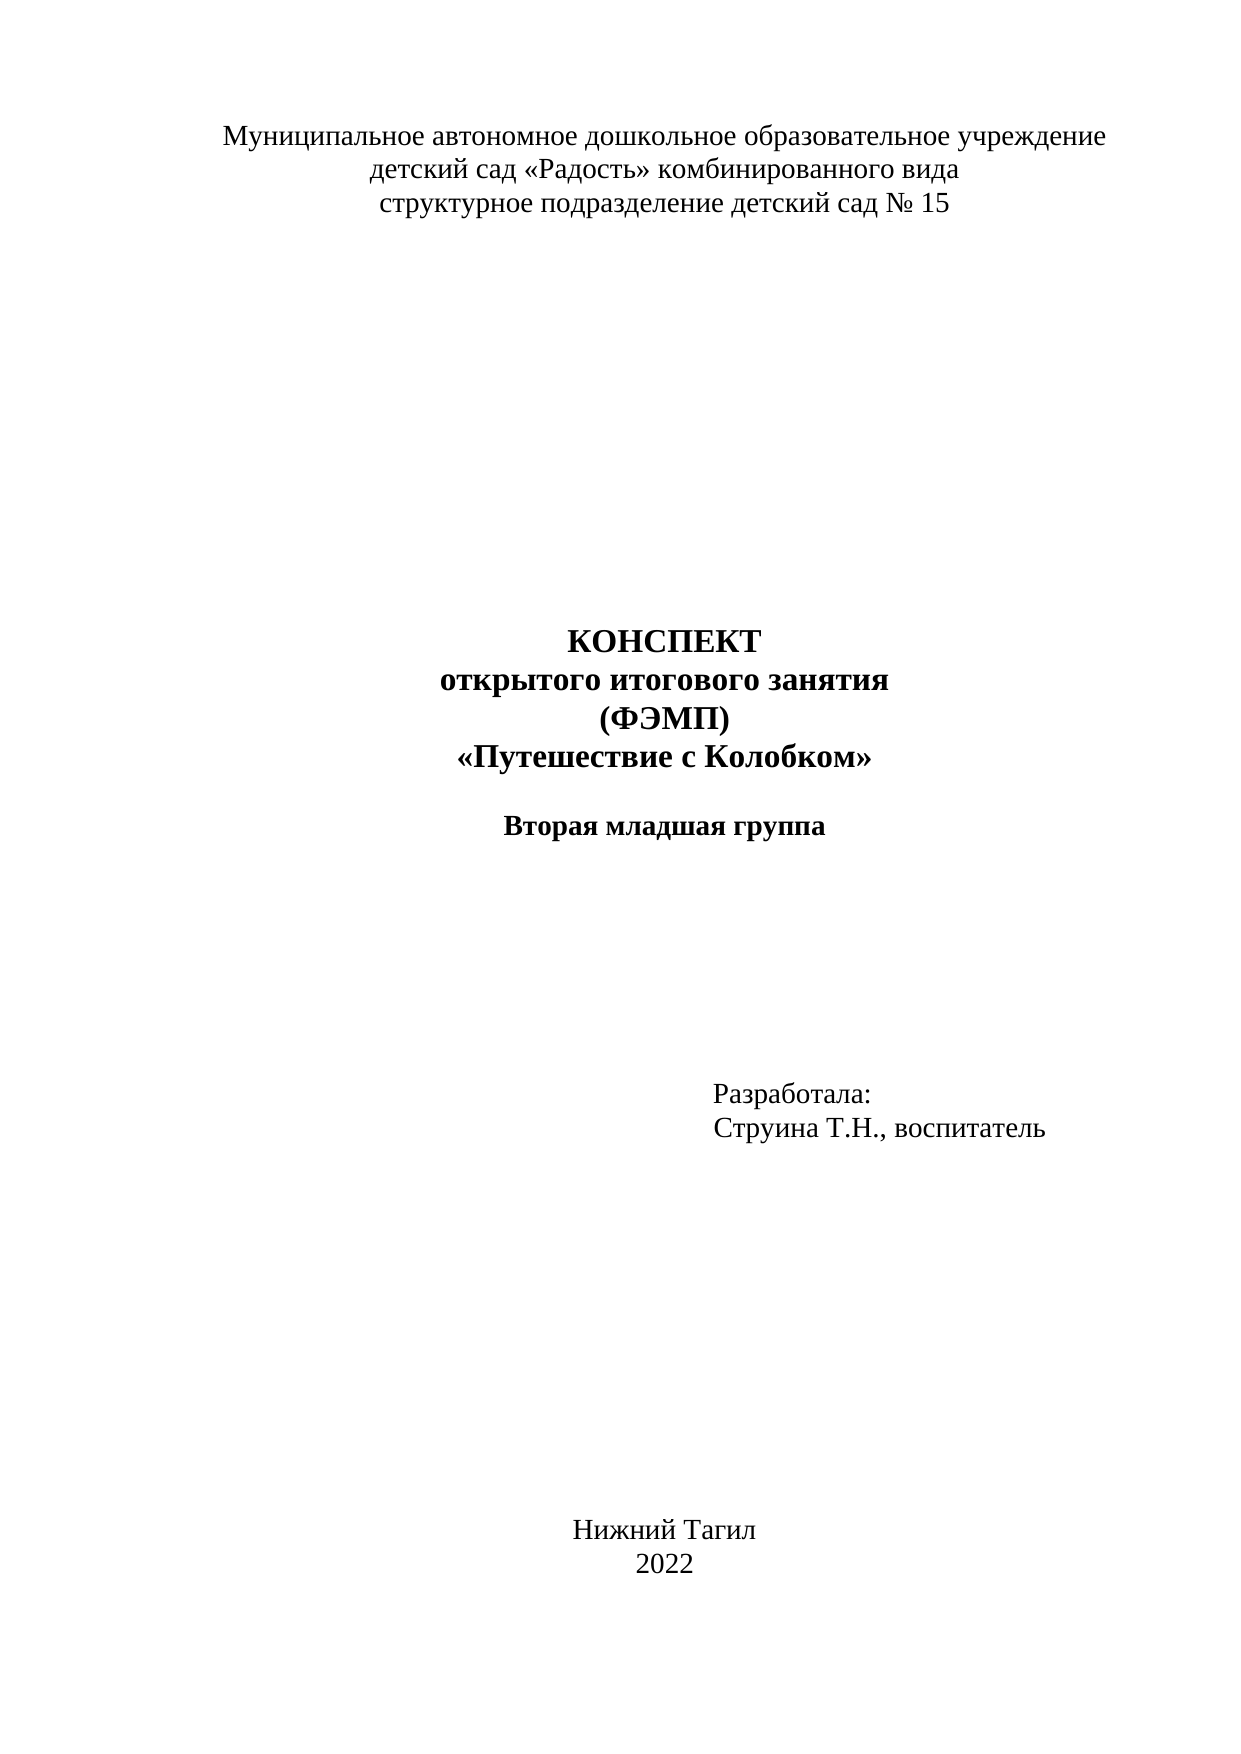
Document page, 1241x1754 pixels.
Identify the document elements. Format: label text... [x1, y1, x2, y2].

text Муниципальное автономное дошкольное образовательное учреждение [177, 118, 1152, 152]
text «Путешествие с Колобком» [177, 736, 1152, 774]
text открытого итогового занятия [177, 659, 1152, 698]
text структурное подразделение детский сад № 15 [177, 185, 1152, 219]
text Струина Т.Н., воспитатель [177, 1110, 1152, 1143]
text Разработала: [177, 1076, 1152, 1110]
text Нижний Тагил [177, 1512, 1152, 1546]
text КОНСПЕКТ [177, 621, 1152, 659]
text 2022 [177, 1546, 1152, 1579]
text Вторая младшая группа [177, 808, 1152, 842]
text детский сад «Радость» комбинированного вида [177, 152, 1152, 185]
text (ФЭМП) [177, 698, 1152, 736]
